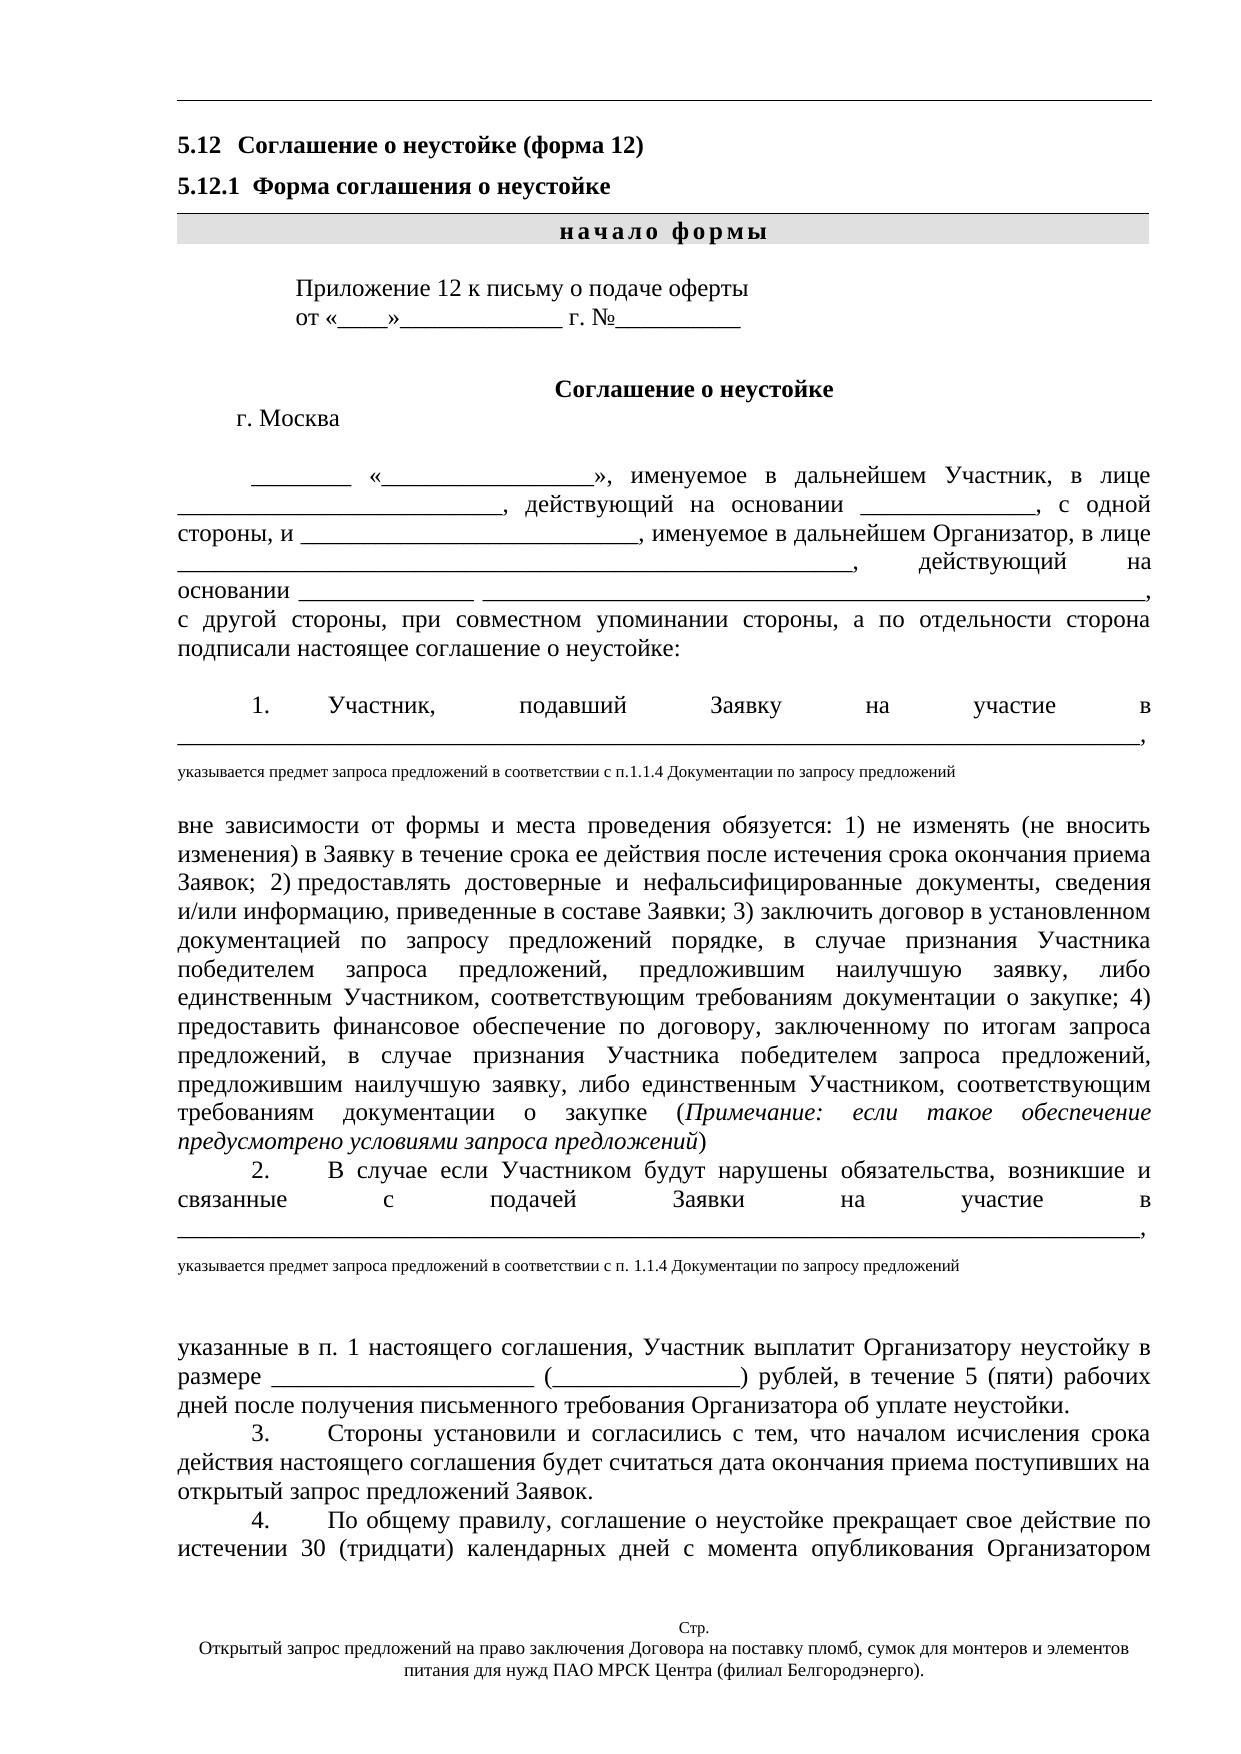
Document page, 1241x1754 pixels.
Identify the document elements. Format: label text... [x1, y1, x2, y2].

text указанные в п. 1 настоящего соглашения, Участник выплатит Организатору неустойку в размере _____________________ (_______________) рублей, в течение 5 (пяти) рабочих дней после получения письменного требования Организатора об уплате неустойки. [177, 1332, 1152, 1418]
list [177, 1505, 1152, 1562]
text Соглашение о неустойке [177, 374, 1152, 403]
list В случае если Участником будут нарушены обязательства, возникшие и связанные с подачей Заявки на участие в _____________________________________________________________________________, [177, 1155, 1152, 1241]
text ________ «_________________», именуемое в дальнейшем Участник, в лице __________________________, действующий на основании ______________, с одной стороны, и ___________________________, именуемое в дальнейшем Организатор, в лице ______________________________________________________, действующий на основании ______________ _____________________________________________________, с другой стороны, при совместном упоминании стороны, а по отдельности сторона подписали настоящее соглашение о неустойке: [177, 460, 1152, 661]
text г. Москва [177, 403, 1152, 431]
list Стороны установили и согласились с тем, что началом исчисления срока действия настоящего соглашения будет считаться дата окончания приема поступивших на открытый запрос предложений Заявок. [177, 1418, 1152, 1505]
list Участник, подавший Заявку на участие в _____________________________________________________________________________, [177, 690, 1152, 748]
subtitle Форма соглашения о неустойке [177, 171, 1152, 200]
text начало формы [177, 214, 1149, 244]
subtitle Соглашение о неустойке (форма 12) [177, 130, 1152, 159]
text Приложение 12 к письму о подаче оферты от «____»_____________ г. №__________ [295, 273, 1152, 331]
text вне зависимости от формы и места проведения обязуется: 1) не изменять (не вносить изменения) в Заявку в течение срока ее действия после истечения срока окончания приема Заявок; 2) предоставлять достоверные и нефальсифицированные документы, сведения и/или информацию, приведенные в составе Заявки; 3) заключить договор в установленном документацией по запросу предложений порядке, в случае признания Участника победителем запроса предложений, предложившим наилучшую заявку, либо единственным Участником, соответствующим требованиям документации о закупке; 4) предоставить финансовое обеспечение по договору, заключенному по итогам запроса предложений, в случае признания Участника победителем запроса предложений, предложившим наилучшую заявку, либо единственным Участником, соответствующим требованиям документации о закупке (Примечание: если такое обеспечение предусмотрено условиями запроса предложений) [177, 810, 1152, 1155]
